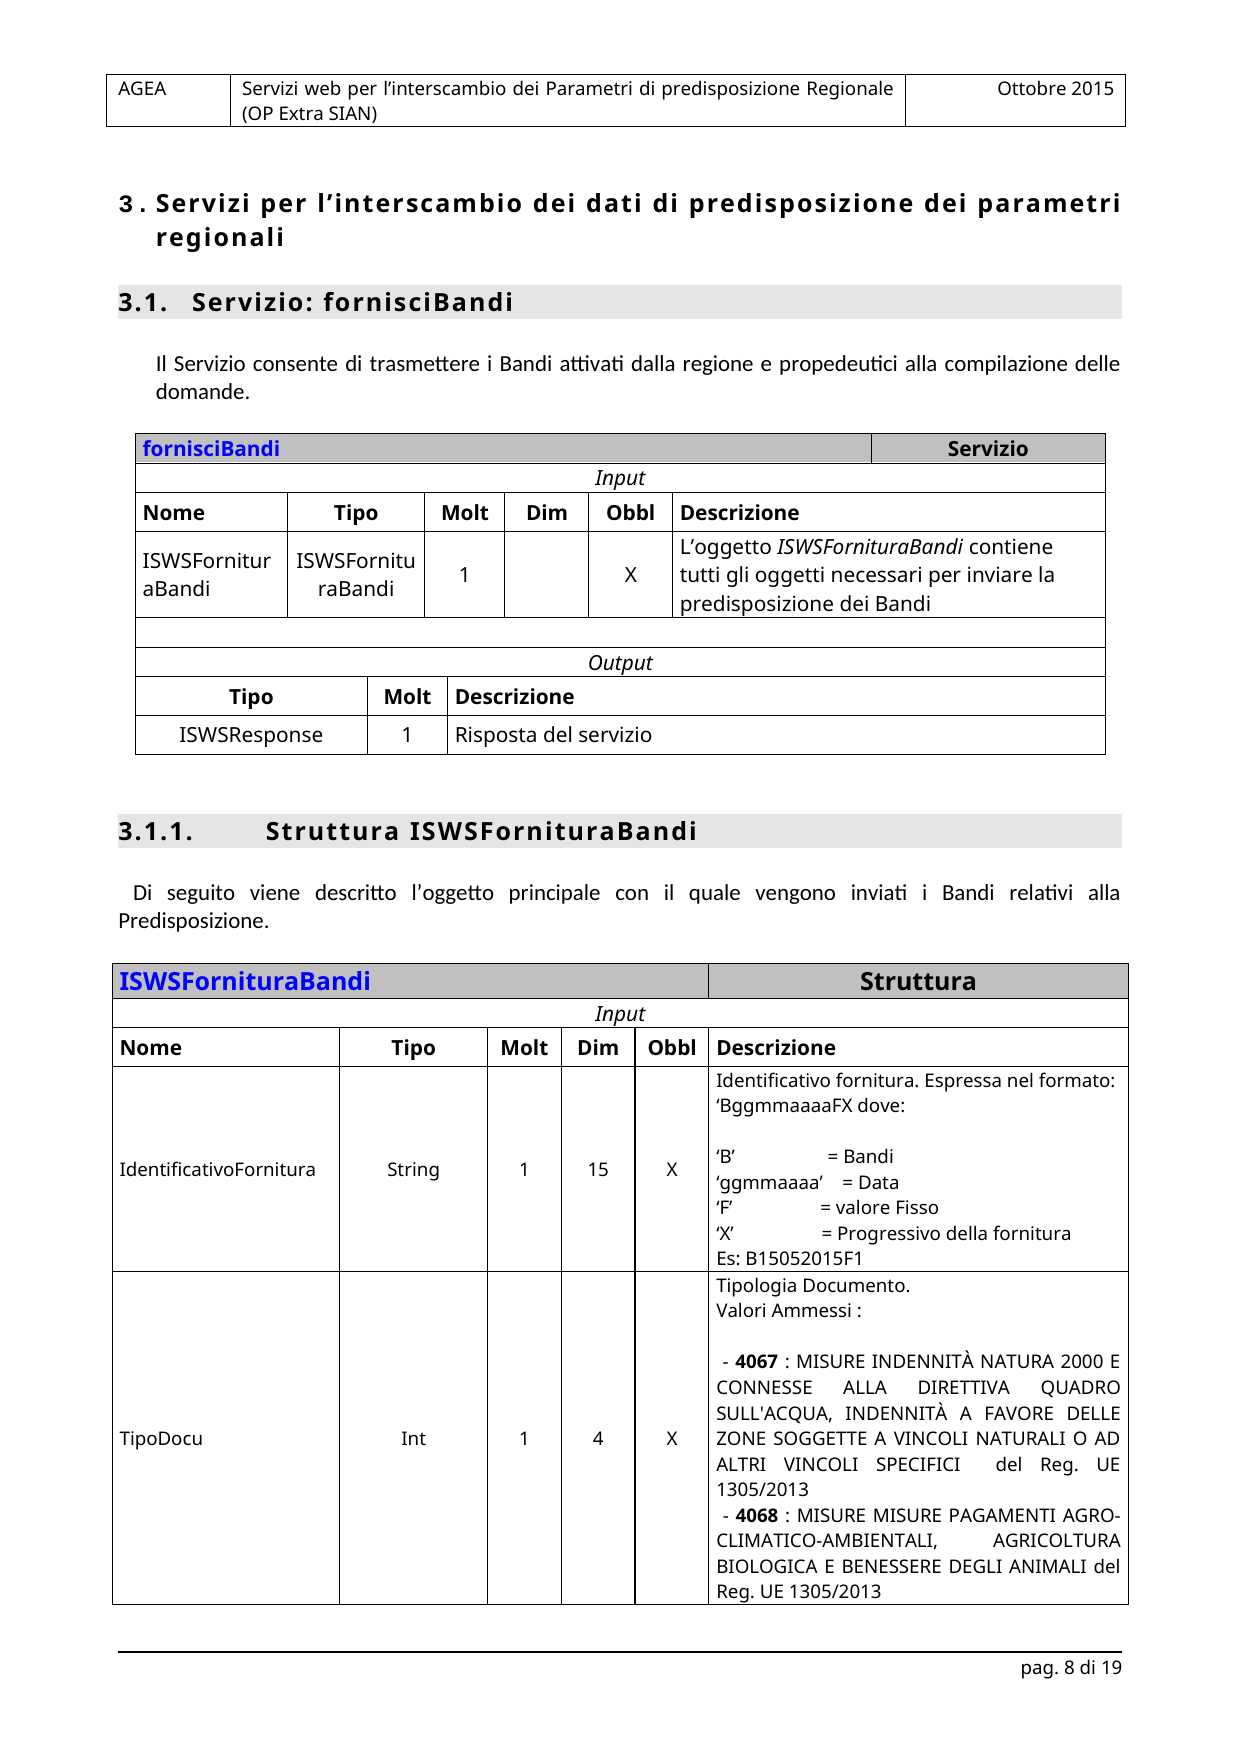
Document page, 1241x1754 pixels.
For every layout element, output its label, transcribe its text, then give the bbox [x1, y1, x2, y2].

table_cell 4 [562, 1272, 634, 1604]
table_cell 1 [368, 716, 447, 754]
table_cell TipoDocu [113, 1272, 339, 1604]
table_cell Obbl [636, 1028, 708, 1066]
table_cell Descrizione [673, 493, 1105, 531]
table_cell Tipo [136, 677, 367, 715]
table_cell ISWSFornituraBandi [136, 532, 287, 617]
table_cell Tipologia Documento. Valori Ammessi : - 4067 : MISURE INDENNITÀ NATURA 2000 E CONNESSE ALLA DIRETTIVA QUADRO SULL'ACQUA, INDENNITÀ A FAVORE DELLE ZONE SOGGETTE A VINCOLI NATURALI O AD ALTRI VINCOLI SPECIFICI del Reg. UE 1305/2013 - 4068 : MISURE MISURE PAGAMENTI AGRO-CLIMATICO-AMBIENTALI, AGRICOLTURA BIOLOGICA E BENESSERE DEGLI ANIMALI del Reg. UE 1305/2013 [709, 1272, 1128, 1604]
table_header fornisciBandi [136, 434, 871, 462]
table_cell Identificativo fornitura. Espressa nel formato: ‘BggmmaaaaFX dove: ‘B’ = Bandi ‘ggmmaaaa’ = Data ‘F’ = valore Fisso ‘X’ = Progressivo della fornitura Es: B15052015F1 [709, 1067, 1128, 1271]
list Struttura ISWSFornituraBandi [118, 814, 1122, 848]
table_cell Tipo [288, 493, 424, 531]
list Di seguito viene descritto l’oggetto principale con il quale vengono inviati i Bandi relativi alla Predisposizione. [118, 878, 1122, 934]
table_cell 1 [488, 1272, 561, 1604]
table_cell X [636, 1272, 708, 1604]
subtitle Servizi per l’interscambio dei dati di predisposizione dei parametri regionali [118, 185, 1122, 254]
table_cell IdentificativoFornitura [113, 1067, 339, 1271]
list Servizio: fornisciBandi [118, 285, 1122, 319]
table_cell Tipo [340, 1028, 487, 1066]
table_cell Molt [425, 493, 504, 531]
table_cell 1 [425, 532, 504, 617]
table_cell Descrizione [448, 677, 1105, 715]
table_cell ISWSFornituraBandi [288, 532, 424, 617]
table_cell Obbl [589, 493, 672, 531]
table_cell X [589, 532, 672, 617]
table_cell 15 [562, 1067, 634, 1271]
table_header ISWSFornituraBandi [113, 964, 708, 998]
table_cell Nome [136, 493, 287, 531]
table_cell Int [340, 1272, 487, 1604]
table_cell Input [136, 464, 1105, 492]
table_header Struttura [709, 964, 1128, 998]
table_cell ISWSResponse [136, 716, 367, 754]
text Il Servizio consente di trasmettere i Bandi attivati dalla regione e propedeutici alla compilazione delle domande. [156, 349, 1122, 405]
table_cell [136, 618, 1105, 647]
table_cell Molt [368, 677, 447, 715]
table_cell Dim [562, 1028, 634, 1066]
table_cell Nome [113, 1028, 339, 1066]
table_cell String [340, 1067, 487, 1271]
table_cell 1 [488, 1067, 561, 1271]
table_cell [505, 532, 588, 617]
table_cell X [636, 1067, 708, 1271]
table_cell Input [113, 999, 1128, 1027]
table_cell Risposta del servizio [448, 716, 1105, 754]
table_cell Molt [488, 1028, 561, 1066]
table_cell Dim [505, 493, 588, 531]
table_cell L’oggetto ISWSFornituraBandi contiene tutti gli oggetti necessari per inviare la predisposizione dei Bandi [673, 532, 1105, 617]
table_cell Descrizione [709, 1028, 1128, 1066]
table_header Servizio [872, 434, 1105, 462]
table_cell Output [136, 648, 1105, 676]
